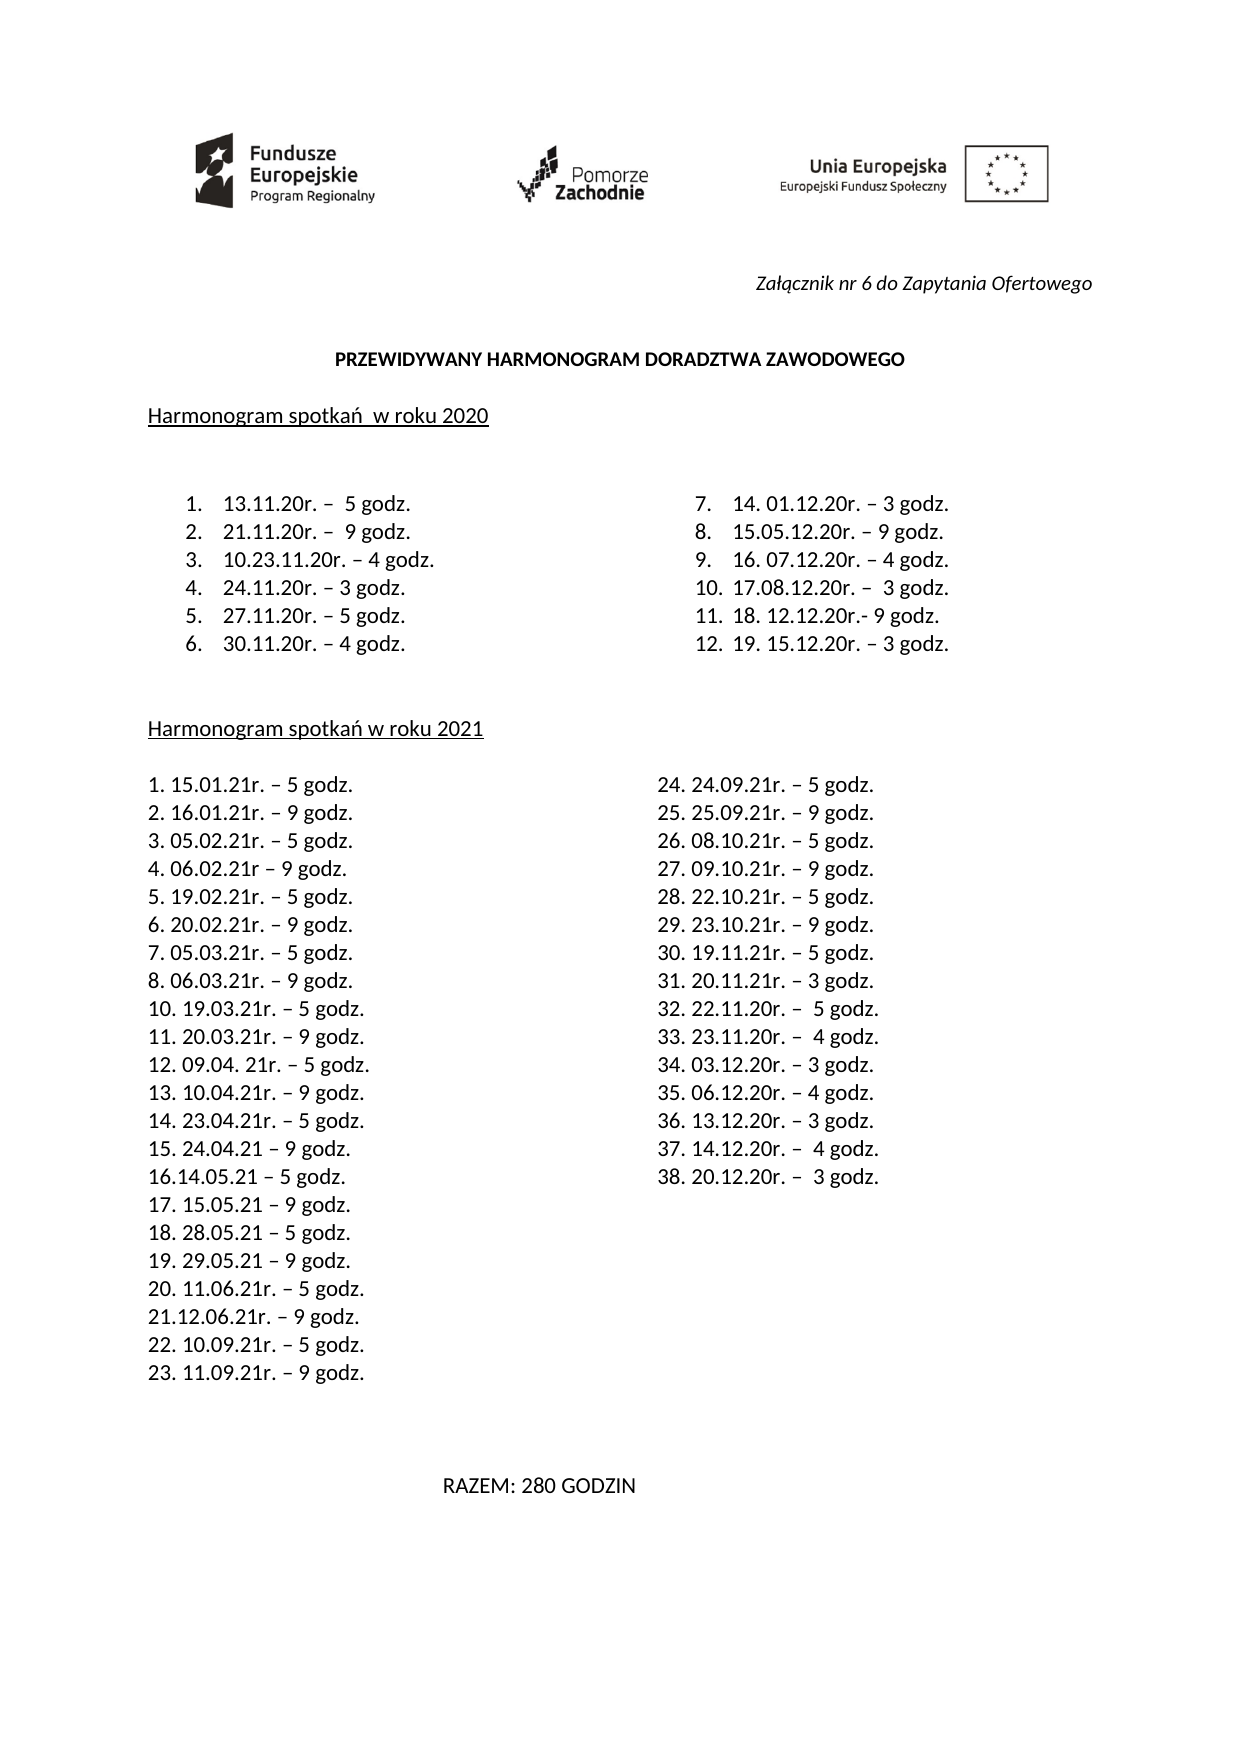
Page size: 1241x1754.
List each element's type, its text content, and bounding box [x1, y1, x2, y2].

text 14. 23.04.21r. – 5 godz. [148, 1106, 583, 1134]
list 21.11.20r. – 9 godz. [185, 517, 583, 546]
list 24.11.20r. – 3 godz. [185, 573, 583, 602]
list 19. 15.12.20r. – 3 godz. [694, 629, 1093, 658]
text 6. 20.02.21r. – 9 godz. [148, 910, 583, 938]
text 36. 13.12.20r. – 3 godz. [657, 1106, 1093, 1134]
text Załącznik nr 6 do Zapytania Ofertowego [148, 270, 1093, 296]
text 35. 06.12.20r. – 4 godz. [657, 1078, 1093, 1106]
text 16.14.05.21 – 5 godz. [148, 1162, 583, 1190]
text 15. 24.04.21 – 9 godz. [148, 1134, 583, 1162]
text RAZEM: 280 GODZIN [148, 1472, 1093, 1500]
text 18. 28.05.21 – 5 godz. [148, 1218, 583, 1246]
text 30. 19.11.21r. – 5 godz. [657, 938, 1093, 966]
list 13.11.20r. – 5 godz. [185, 489, 583, 517]
list 30.11.20r. – 4 godz. [185, 629, 583, 658]
text 24. 24.09.21r. – 5 godz. [657, 770, 1093, 798]
text PRZEWIDYWANY HARMONOGRAM DORADZTWA ZAWODOWEGO [148, 347, 1093, 372]
text 31. 20.11.21r. – 3 godz. [657, 966, 1093, 994]
text 26. 08.10.21r. – 5 godz. [657, 826, 1093, 854]
text 28. 22.10.21r. – 5 godz. [657, 882, 1093, 910]
text 22. 10.09.21r. – 5 godz. [148, 1330, 583, 1358]
text 27. 09.10.21r. – 9 godz. [657, 854, 1093, 882]
text 38. 20.12.20r. – 3 godz. [657, 1162, 1093, 1190]
list 10.23.11.20r. – 4 godz. [185, 546, 583, 573]
text 3. 05.02.21r. – 5 godz. [148, 826, 583, 854]
list 16. 07.12.20r. – 4 godz. [694, 546, 1093, 573]
list 27.11.20r. – 5 godz. [185, 602, 583, 629]
text 33. 23.11.20r. – 4 godz. [657, 1022, 1093, 1050]
text 34. 03.12.20r. – 3 godz. [657, 1050, 1093, 1078]
text 17. 15.05.21 – 9 godz. [148, 1190, 583, 1218]
list 18. 12.12.20r.- 9 godz. [694, 602, 1093, 629]
text 32. 22.11.20r. – 5 godz. [657, 994, 1093, 1022]
text Harmonogram spotkań w roku 2020 [148, 401, 1093, 429]
text 29. 23.10.21r. – 9 godz. [657, 910, 1093, 938]
text 2. 16.01.21r. – 9 godz. [148, 798, 583, 826]
text 10. 19.03.21r. – 5 godz. [148, 994, 583, 1022]
text 4. 06.02.21r – 9 godz. [148, 854, 583, 882]
text Harmonogram spotkań w roku 2021 [148, 714, 1093, 742]
text 19. 29.05.21 – 9 godz. [148, 1246, 583, 1274]
text 13. 10.04.21r. – 9 godz. [148, 1078, 583, 1106]
text 5. 19.02.21r. – 5 godz. [148, 882, 583, 910]
text 11. 20.03.21r. – 9 godz. [148, 1022, 583, 1050]
text 37. 14.12.20r. – 4 godz. [657, 1134, 1093, 1162]
text 25. 25.09.21r. – 9 godz. [657, 798, 1093, 826]
text 1. 15.01.21r. – 5 godz. [148, 770, 583, 798]
list 14. 01.12.20r. – 3 godz. [694, 489, 1093, 517]
list 17.08.12.20r. – 3 godz. [694, 573, 1093, 602]
text 20. 11.06.21r. – 5 godz. [148, 1274, 583, 1302]
text 23. 11.09.21r. – 9 godz. [148, 1358, 583, 1386]
picture [169, 131, 1071, 217]
text 8. 06.03.21r. – 9 godz. [148, 966, 583, 994]
text 7. 05.03.21r. – 5 godz. [148, 938, 583, 966]
text 12. 09.04. 21r. – 5 godz. [148, 1050, 583, 1078]
list 15.05.12.20r. – 9 godz. [694, 517, 1093, 546]
text 21.12.06.21r. – 9 godz. [148, 1302, 583, 1330]
